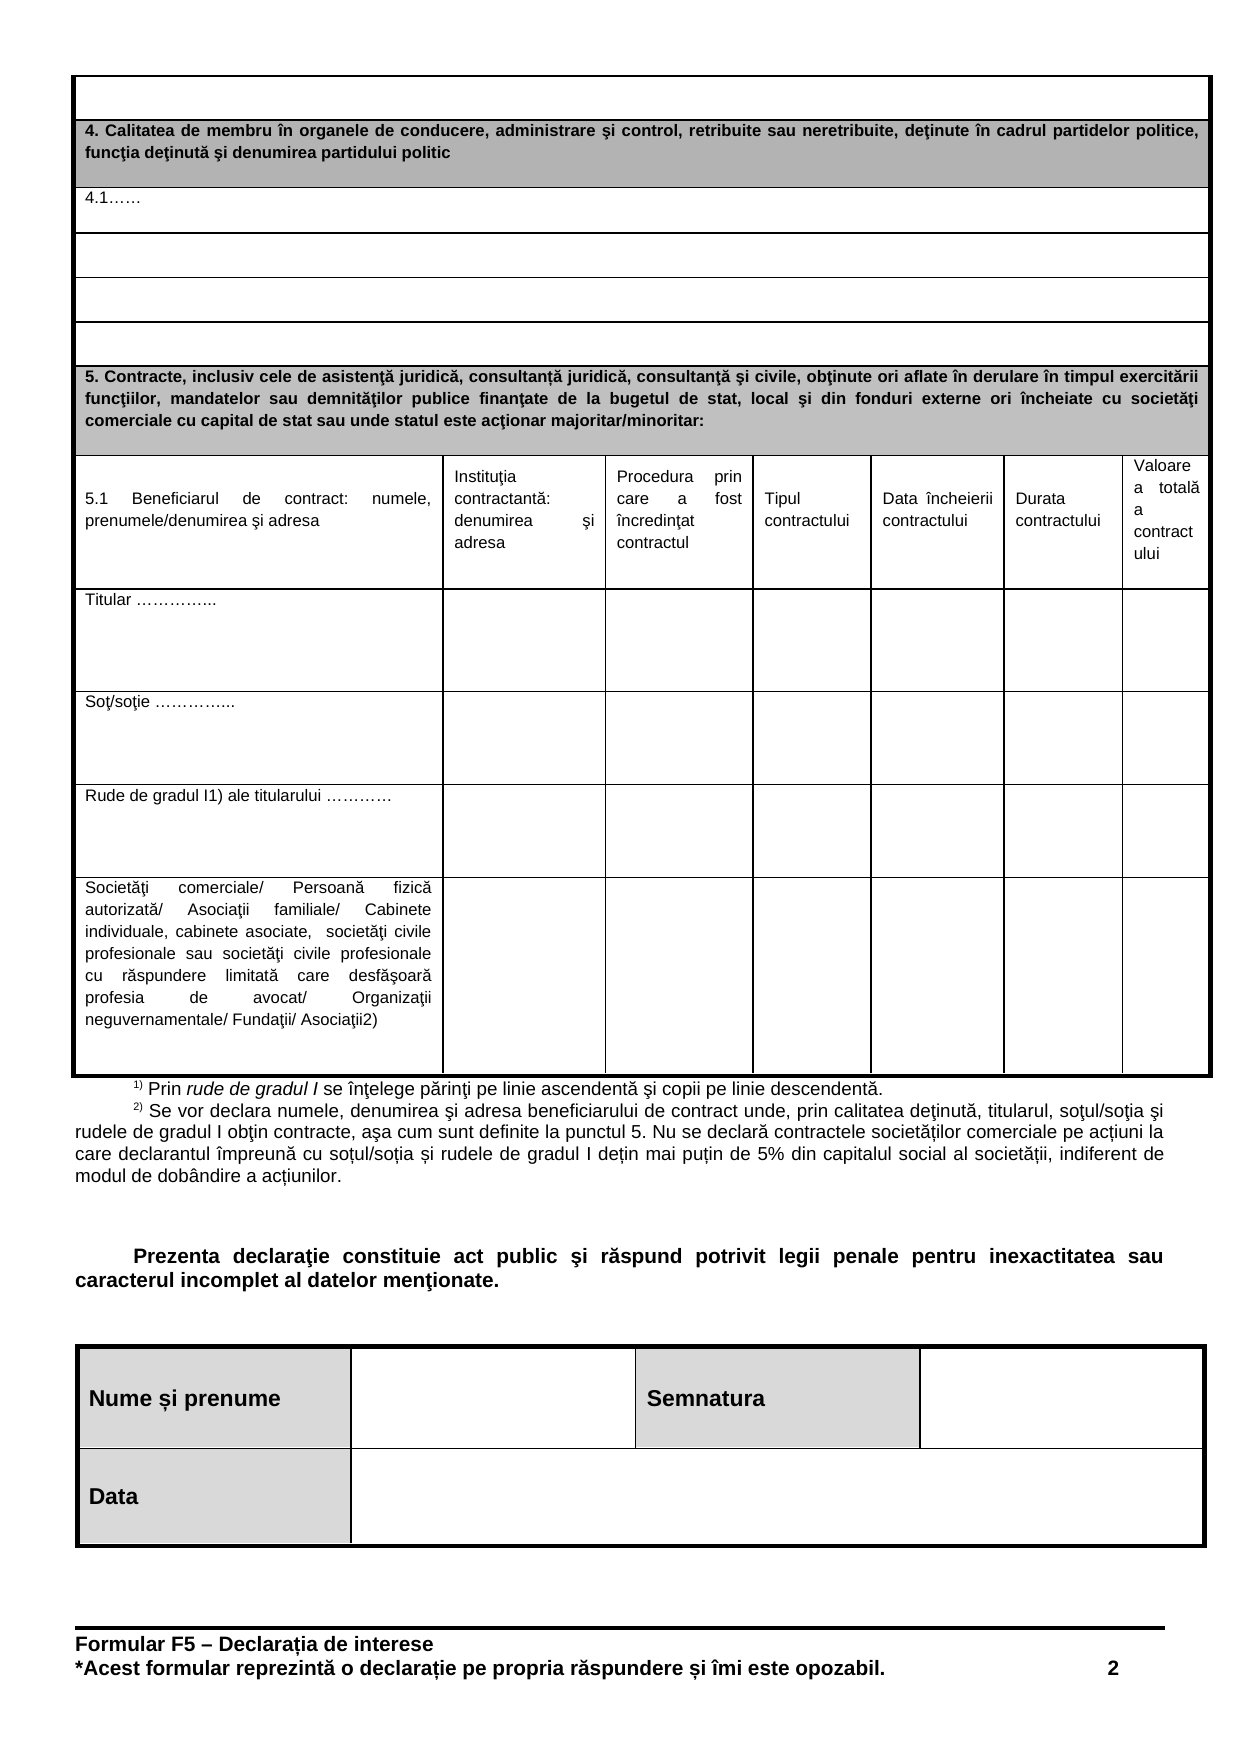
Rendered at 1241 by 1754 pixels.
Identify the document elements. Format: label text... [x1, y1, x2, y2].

table_cell [872, 692, 1003, 784]
table_cell Valoarea totală a contractului [1123, 456, 1208, 588]
table_cell [76, 234, 1208, 277]
table_cell [352, 1449, 1202, 1543]
table_cell 4. Calitatea de membru în organele de conducere, administrare şi control, retribuite sau neretribuite, deţinute în cadrul partidelor politice, funcţia deţinută şi denumirea partidului politic [76, 121, 1208, 187]
table_cell 4.1…… [76, 188, 1208, 232]
table_cell [444, 692, 605, 784]
table_cell [754, 785, 870, 876]
table_cell [754, 692, 870, 784]
table_cell Titular …………... [76, 590, 442, 691]
table_cell Procedura prin care a fost încredinţat contractul [606, 456, 752, 588]
table_header Semnatura [636, 1349, 919, 1447]
table_cell [1123, 692, 1208, 784]
table_cell Durata contractului [1005, 456, 1122, 588]
table_cell [754, 590, 870, 691]
table_cell Data încheierii contractului [872, 456, 1003, 588]
table_header [352, 1349, 635, 1447]
table_cell [1005, 590, 1122, 691]
table_cell 5. Contracte, inclusiv cele de asistenţă juridică, consultanță juridică, consultanţă şi civile, obţinute ori aflate în derulare în timpul exercitării funcţiilor, mandatelor sau demnităţilor publice finanţate de la bugetul de stat, local şi din fonduri externe ori încheiate cu societăţi comerciale cu capital de stat sau unde statul este acţionar majoritar/minoritar: [76, 367, 1208, 455]
text Prezenta declaraţie constituie act public şi răspund potrivit legii penale pentru inexactitatea sau caracterul incomplet al datelor menţionate. [75, 1243, 1165, 1291]
table_cell [76, 278, 1208, 321]
table_cell [1005, 785, 1122, 876]
table_cell [1123, 878, 1208, 1073]
table_cell [1005, 692, 1122, 784]
text 1) Prin rude de gradul I se înţelege părinţi pe linie ascendentă şi copii pe linie descendentă. [75, 1078, 1165, 1100]
table_cell Societăţi comerciale/ Persoană fizică autorizată/ Asociaţii familiale/ Cabinete individuale, cabinete asociate, societăţi civile profesionale sau societăţi civile profesionale cu răspundere limitată care desfăşoară profesia de avocat/ Organizaţii neguvernamentale/ Fundaţii/ Asociaţii2) [76, 878, 442, 1073]
table_cell [606, 878, 752, 1073]
table_cell [76, 323, 1208, 365]
table_cell [1123, 590, 1208, 691]
table_cell [606, 785, 752, 876]
table_cell [1005, 878, 1122, 1073]
table_header Nume și prenume [80, 1349, 350, 1447]
table_cell Tipul contractului [754, 456, 870, 588]
table_cell 5.1 Beneficiarul de contract: numele, prenumele/denumirea şi adresa [76, 456, 442, 588]
table_cell Soţ/soţie …………... [76, 692, 442, 784]
table_cell [444, 785, 605, 876]
table_cell [76, 77, 1208, 119]
table_cell [606, 692, 752, 784]
table_cell [872, 878, 1003, 1073]
table_cell Rude de gradul I1) ale titularului ………… [76, 785, 442, 876]
table_cell [872, 590, 1003, 691]
text 2) Se vor declara numele, denumirea şi adresa beneficiarului de contract unde, prin calitatea deţinută, titularul, soţul/soţia şi rudele de gradul I obţin contracte, aşa cum sunt definite la punctul 5. Nu se declară contractele societăților comerciale pe acțiuni la care declarantul împreună cu soțul/soția și rudele de gradul I dețin mai puțin de 5% din capitalul social al societății, indiferent de modul de dobândire a acțiunilor. [75, 1100, 1165, 1186]
table_header [921, 1349, 1202, 1447]
table_cell [444, 590, 605, 691]
table_cell [872, 785, 1003, 876]
table_cell [444, 878, 605, 1073]
table_cell [606, 590, 752, 691]
table_cell [1123, 785, 1208, 876]
table_cell Data [80, 1449, 350, 1543]
table_cell Instituţia contractantă: denumirea şi adresa [444, 456, 605, 588]
table_cell [754, 878, 870, 1073]
